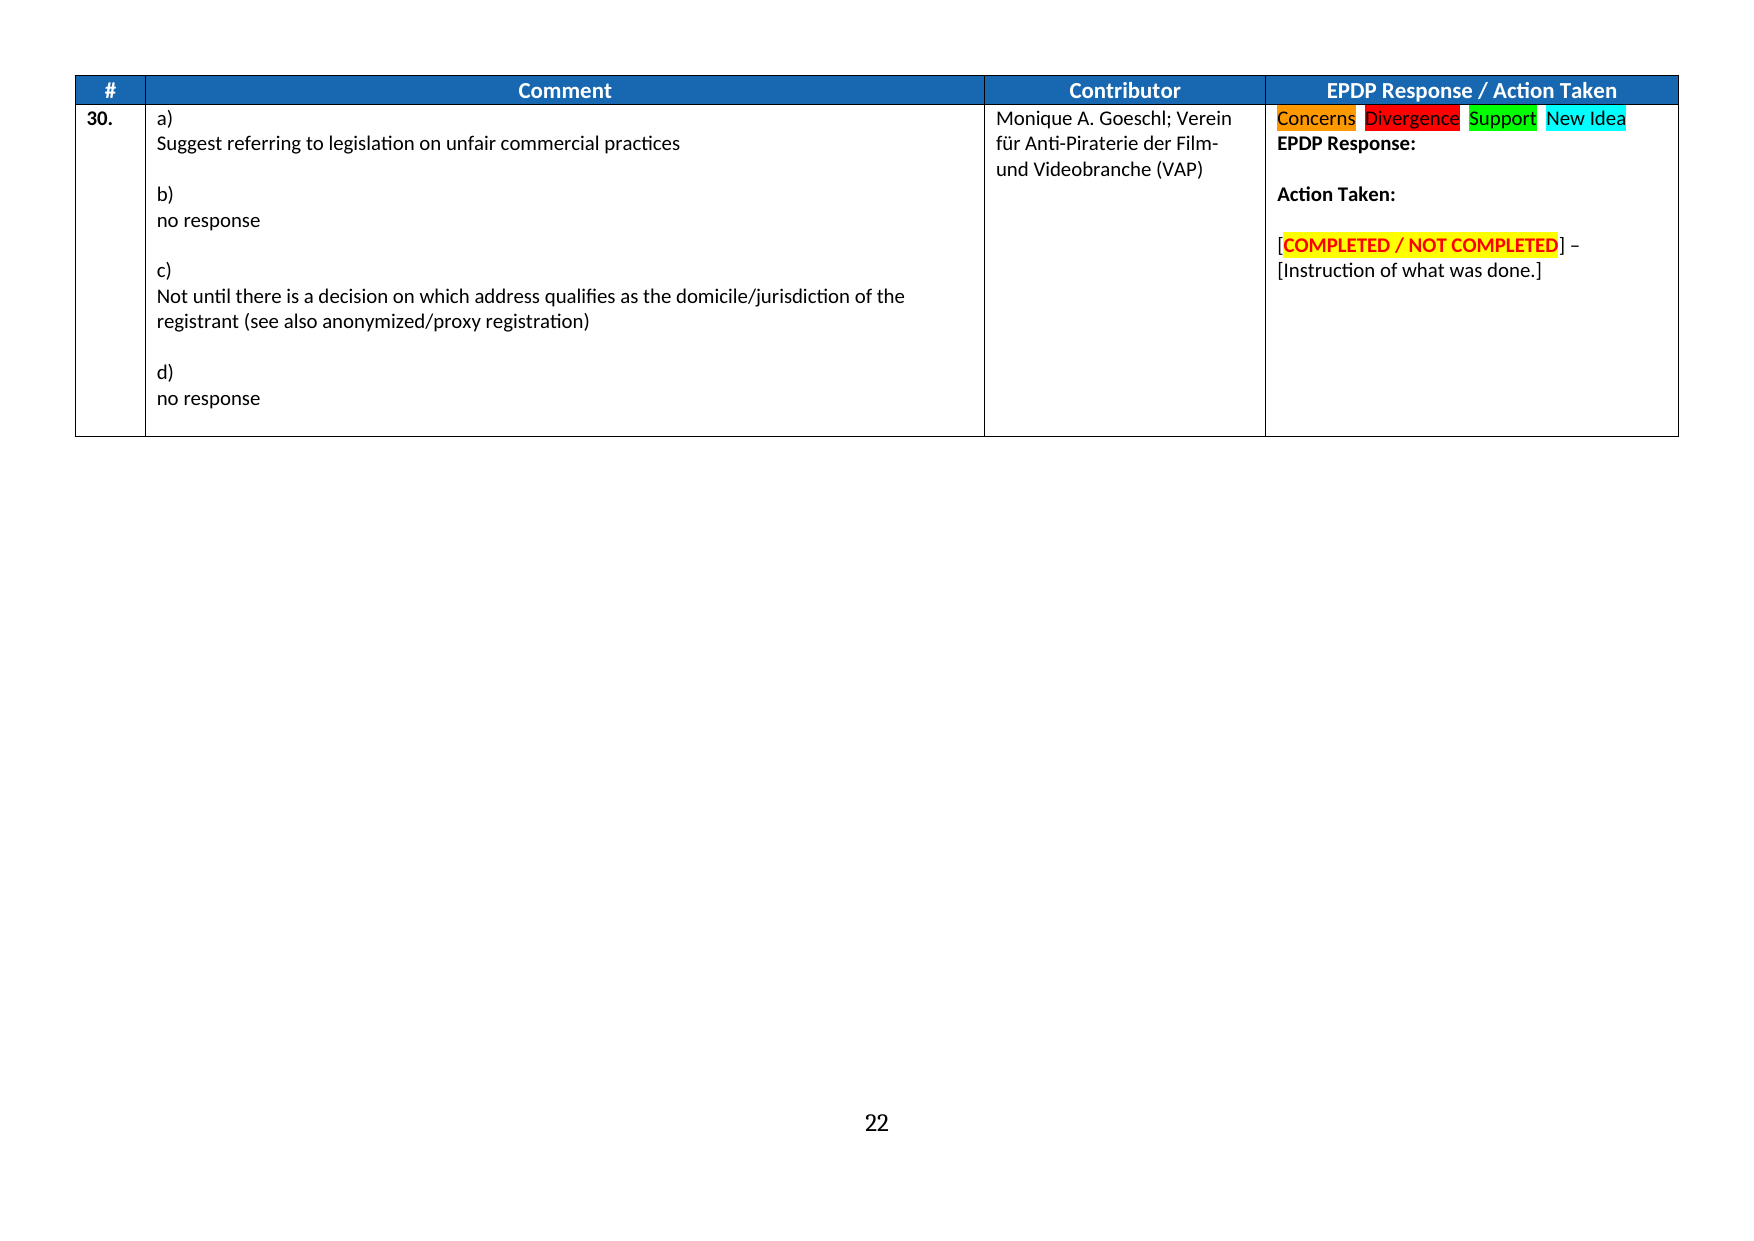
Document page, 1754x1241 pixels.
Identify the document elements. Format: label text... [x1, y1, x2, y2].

table_header Comment [146, 76, 984, 104]
table_header EPDP Response / Action Taken [1266, 76, 1678, 104]
table_cell [76, 105, 145, 436]
table_cell a) Suggest referring to legislation on unfair commercial practices b) no response c) Not until there is a decision on which address qualifies as the domicile/jurisdiction of the registrant (see also anonymized/proxy registration) d) no response [146, 105, 984, 436]
table_header # [76, 76, 145, 104]
table_cell Monique A. Goeschl; Verein für Anti-Piraterie der Film- und Videobranche (VAP) [985, 105, 1265, 436]
table_header Contributor [985, 76, 1265, 104]
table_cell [1266, 105, 1678, 436]
